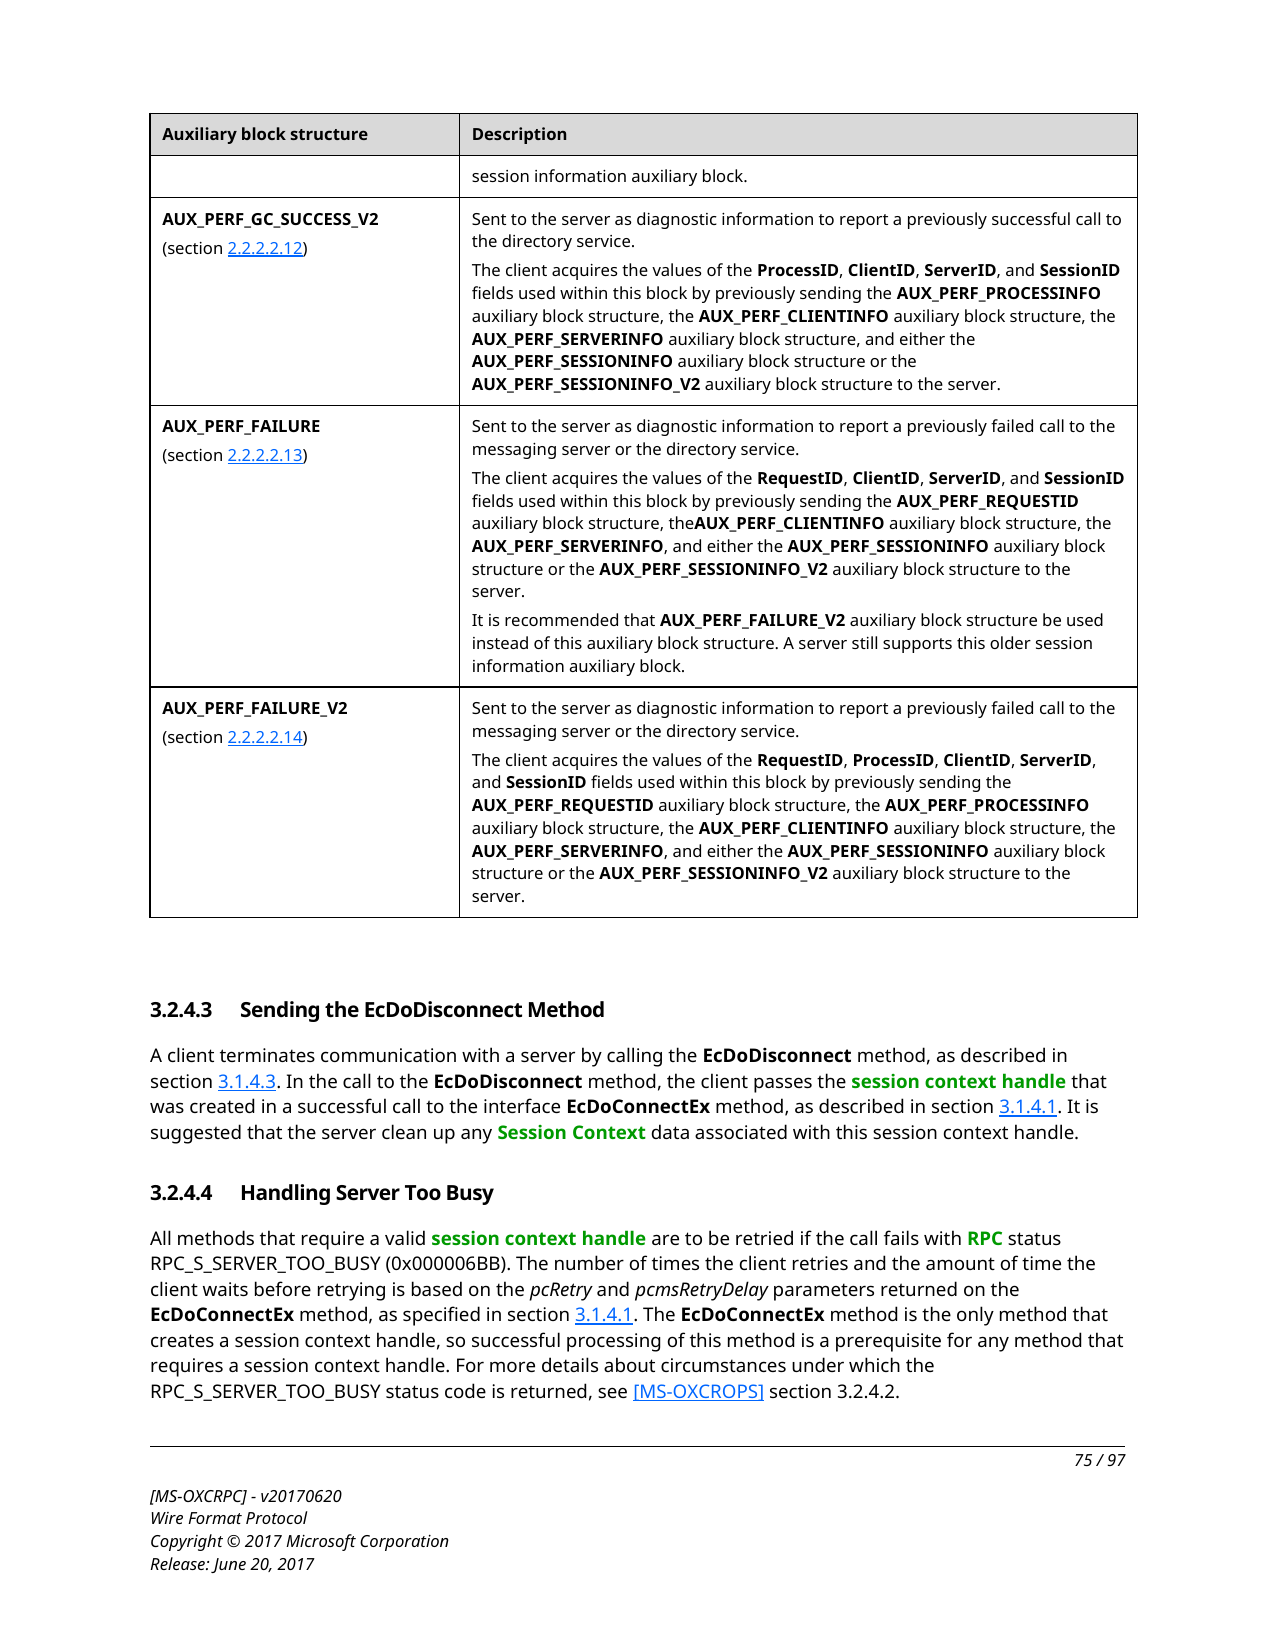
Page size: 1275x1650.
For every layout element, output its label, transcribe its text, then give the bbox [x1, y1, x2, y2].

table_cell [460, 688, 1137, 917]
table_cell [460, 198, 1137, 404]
text A client terminates communication with a server by calling the EcDoDisconnect method, as described in section 3.1.4.3. In the call to the EcDoDisconnect method, the client passes the session context handle that was created in a successful call to the interface EcDoConnectEx method, as described in section 3.1.4.1. It is suggested that the server clean up any Session Context data associated with this session context handle. [150, 1042, 1125, 1144]
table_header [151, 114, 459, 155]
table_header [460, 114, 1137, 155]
text All methods that require a valid session context handle are to be retried if the call fails with RPC status RPC_S_SERVER_TOO_BUSY (0x000006BB). The number of times the client retries and the amount of time the client waits before retrying is based on the pcRetry and pcmsRetryDelay parameters returned on the EcDoConnectEx method, as specified in section 3.1.4.1. The EcDoConnectEx method is the only method that creates a session context handle, so successful processing of this method is a prerequisite for any method that requires a session context handle. For more details about circumstances under which the RPC_S_SERVER_TOO_BUSY status code is returned, see [MS-OXCROPS] section 3.2.4.2. [150, 1225, 1125, 1404]
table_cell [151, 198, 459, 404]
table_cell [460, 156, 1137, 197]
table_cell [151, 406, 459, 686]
subtitle Sending the EcDoDisconnect Method [150, 995, 1125, 1024]
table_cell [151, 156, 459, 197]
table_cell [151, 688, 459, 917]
subtitle Handling Server Too Busy [150, 1178, 1125, 1206]
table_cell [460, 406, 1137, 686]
